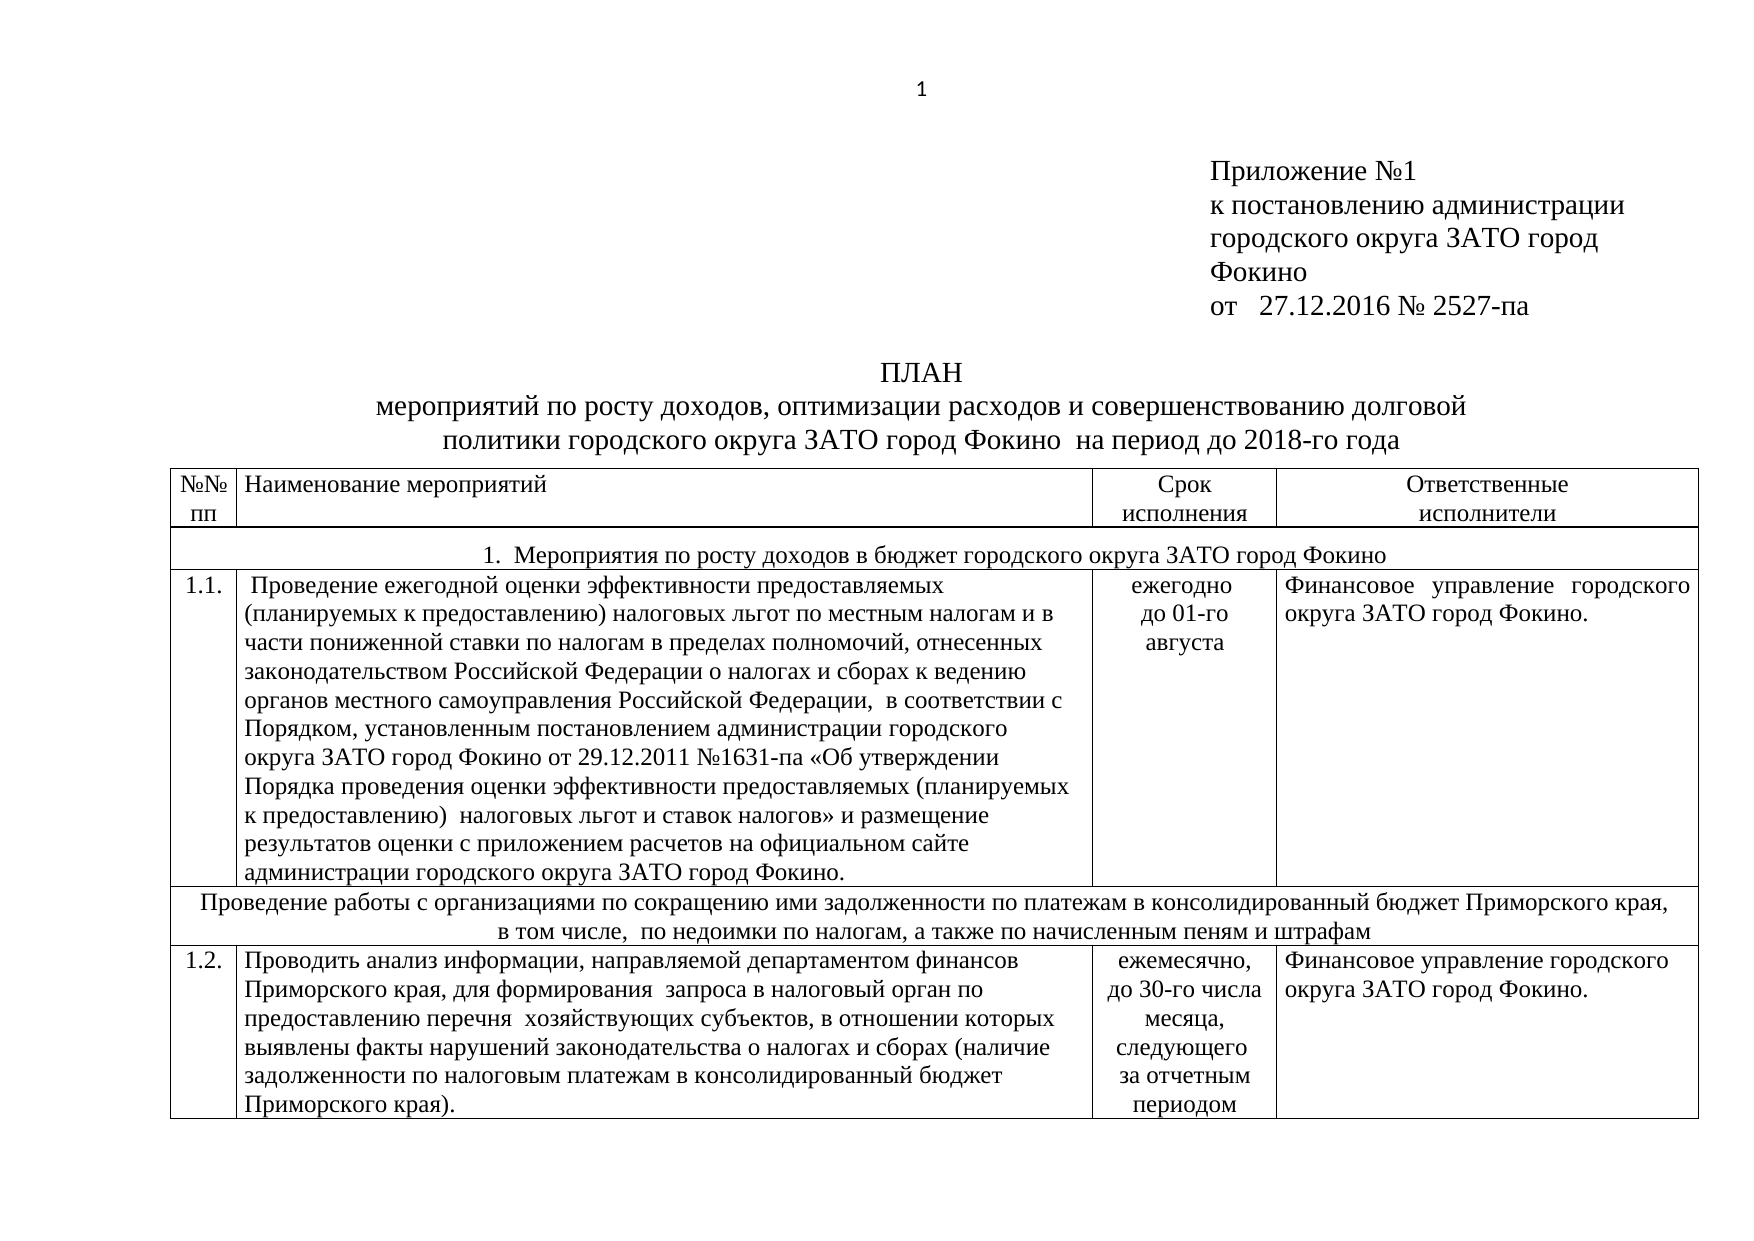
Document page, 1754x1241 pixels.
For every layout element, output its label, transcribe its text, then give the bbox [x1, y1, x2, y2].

table_cell Проведение работы с организациями по сокращению ими задолженности по платежам в консолидированный бюджет Приморского края, в том числе, по недоимки по налогам, а также по начисленным пеням и штрафам [171, 887, 1698, 944]
table_cell Проводить анализ информации, направляемой департаментом финансов Приморского края, для формирования запроса в налоговый орган по предоставлению перечня хозяйствующих субъектов, в отношении которых выявлены факты нарушений законодательства о налогах и сборах (наличие задолженности по налоговым платежам в консолидированный бюджет Приморского края). [237, 946, 1092, 1118]
table_header Наименование мероприятий [237, 469, 1092, 526]
text от 27.12.2016 № 2527-па [177, 288, 1665, 321]
table_cell 1.2. [171, 946, 236, 1118]
table_cell ежегодно до 01-го августа [1093, 570, 1276, 886]
table_header Ответственные исполнители [1277, 469, 1698, 526]
table_cell Проведение ежегодной оценки эффективности предоставляемых (планируемых к предоставлению) налоговых льгот по местным налогам и в части пониженной ставки по налогам в пределах полномочий, отнесенных законодательством Российской Федерации о налогах и сборах к ведению органов местного самоуправления Российской Федерации, в соответствии с Порядком, установленным постановлением администрации городского округа ЗАТО город Фокино от 29.12.2011 №1631-па «Об утверждении Порядка проведения оценки эффективности предоставляемых (планируемых к предоставлению) налоговых льгот и ставок налогов» и размещение результатов оценки с приложением расчетов на официальном сайте администрации городского округа ЗАТО город Фокино. [237, 570, 1092, 886]
text ПЛАН [177, 355, 1665, 388]
text политики городского округа ЗАТО город Фокино на период до 2018-го года [177, 422, 1665, 455]
table_cell ежемесячно, до 30-го числа месяца, следующего за отчетным периодом [1093, 946, 1276, 1118]
table_header №№ пп [171, 469, 236, 526]
text Приложение №1 к постановлению администрации [177, 153, 1665, 221]
table_header Срок исполнения [1093, 469, 1276, 526]
table_cell Финансовое управление городского округа ЗАТО город Фокино. [1277, 570, 1698, 886]
table_cell 1. Мероприятия по росту доходов в бюджет городского округа ЗАТО город Фокино [171, 528, 1698, 569]
table_cell Финансовое управление городского округа ЗАТО город Фокино. [1277, 946, 1698, 1118]
table_cell 1.1. [171, 570, 236, 886]
text городского округа ЗАТО город Фокино [177, 221, 1665, 288]
text мероприятий по росту доходов, оптимизации расходов и совершенствованию долговой [177, 388, 1665, 422]
